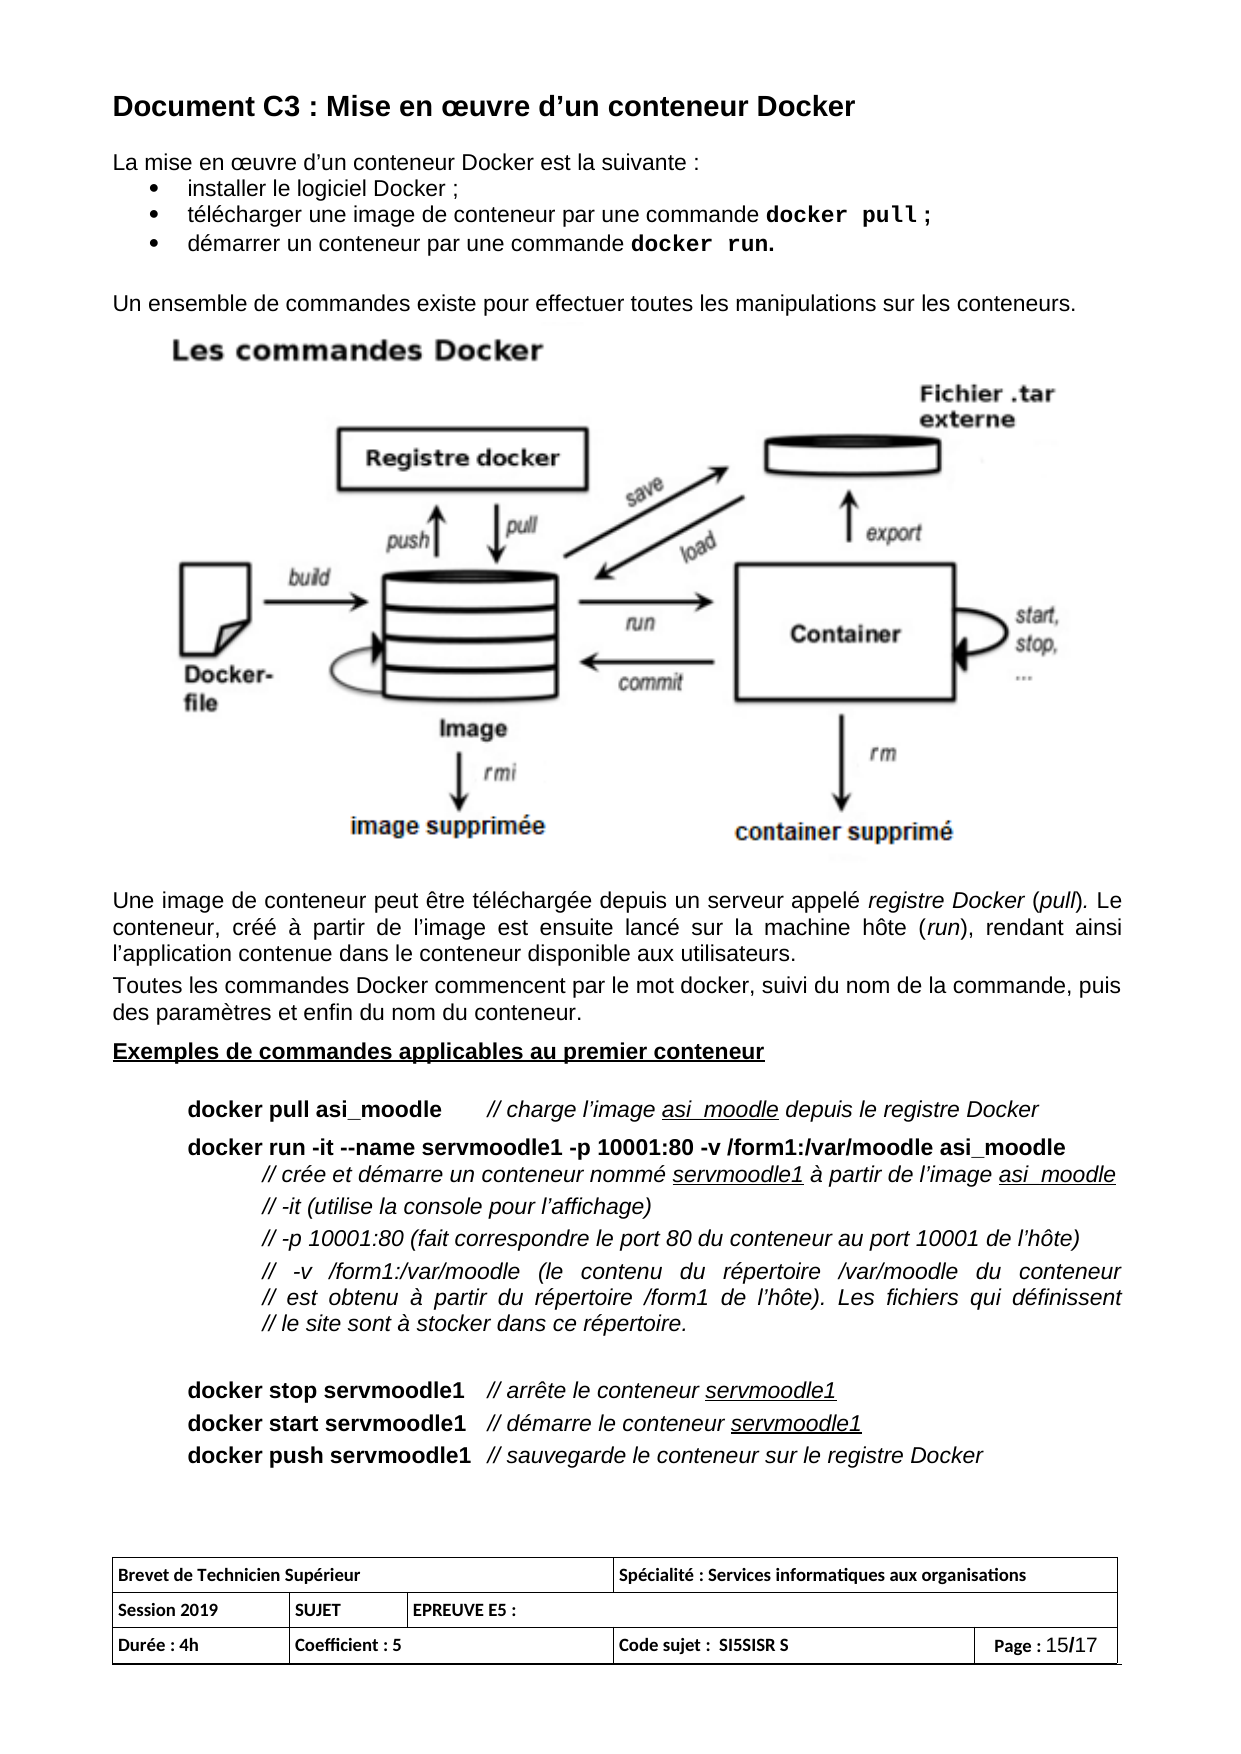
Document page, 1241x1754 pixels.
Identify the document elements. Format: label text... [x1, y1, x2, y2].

text Toutes les commandes Docker commencent par le mot docker, suivi du nom de la commande, puis des paramètres et enfin du nom du conteneur. [112, 972, 1122, 1025]
text La mise en œuvre d’un conteneur Docker est la suivante : [112, 148, 1122, 175]
text Document C3 : Mise en œuvre d’un conteneur Docker [112, 88, 1122, 122]
text docker push servmoodle1 // sauvegarde le conteneur sur le registre Docker [187, 1442, 1122, 1468]
text // -it (utilise la console pour l’affichage) [187, 1193, 1122, 1219]
text docker pull asi_moodle // charge l’image asi_moodle depuis le registre Docker [187, 1096, 1122, 1123]
list installer le logiciel Docker ; [150, 175, 1122, 201]
text // -v /form1:/var/moodle (le contenu du répertoire /var/moodle du conteneur // est obtenu à partir du répertoire /form1 de l’hôte). Les fichiers qui définissent // le site sont à stocker dans ce répertoire. [187, 1258, 1122, 1337]
list démarrer un conteneur par une commande docker run. [150, 229, 1122, 258]
text docker start servmoodle1 // démarre le conteneur servmoodle1 [187, 1409, 1122, 1436]
picture [162, 322, 1072, 882]
list télécharger une image de conteneur par une commande docker pull ; [150, 201, 1122, 229]
text docker run -it --name servmoodle1 -p 10001:80 -v /form1:/var/moodle asi_moodle [187, 1134, 1122, 1161]
text // crée et démarre un conteneur nommé servmoodle1 à partir de l’image asi_moodle [187, 1161, 1122, 1187]
text Exemples de commandes applicables au premier conteneur [112, 1038, 1122, 1064]
text docker stop servmoodle1 // arrête le conteneur servmoodle1 [187, 1377, 1122, 1404]
text // -p 10001:80 (fait correspondre le port 80 du conteneur au port 10001 de l’hôte) [187, 1225, 1122, 1252]
text Un ensemble de commandes existe pour effectuer toutes les manipulations sur les conteneurs. [112, 290, 1122, 316]
text Une image de conteneur peut être téléchargée depuis un serveur appelé registre Docker (pull). Le conteneur, créé à partir de l’image est ensuite lancé sur la machine hôte (run), rendant ainsi l’application contenue dans le conteneur disponible aux utilisateurs. [112, 887, 1122, 966]
